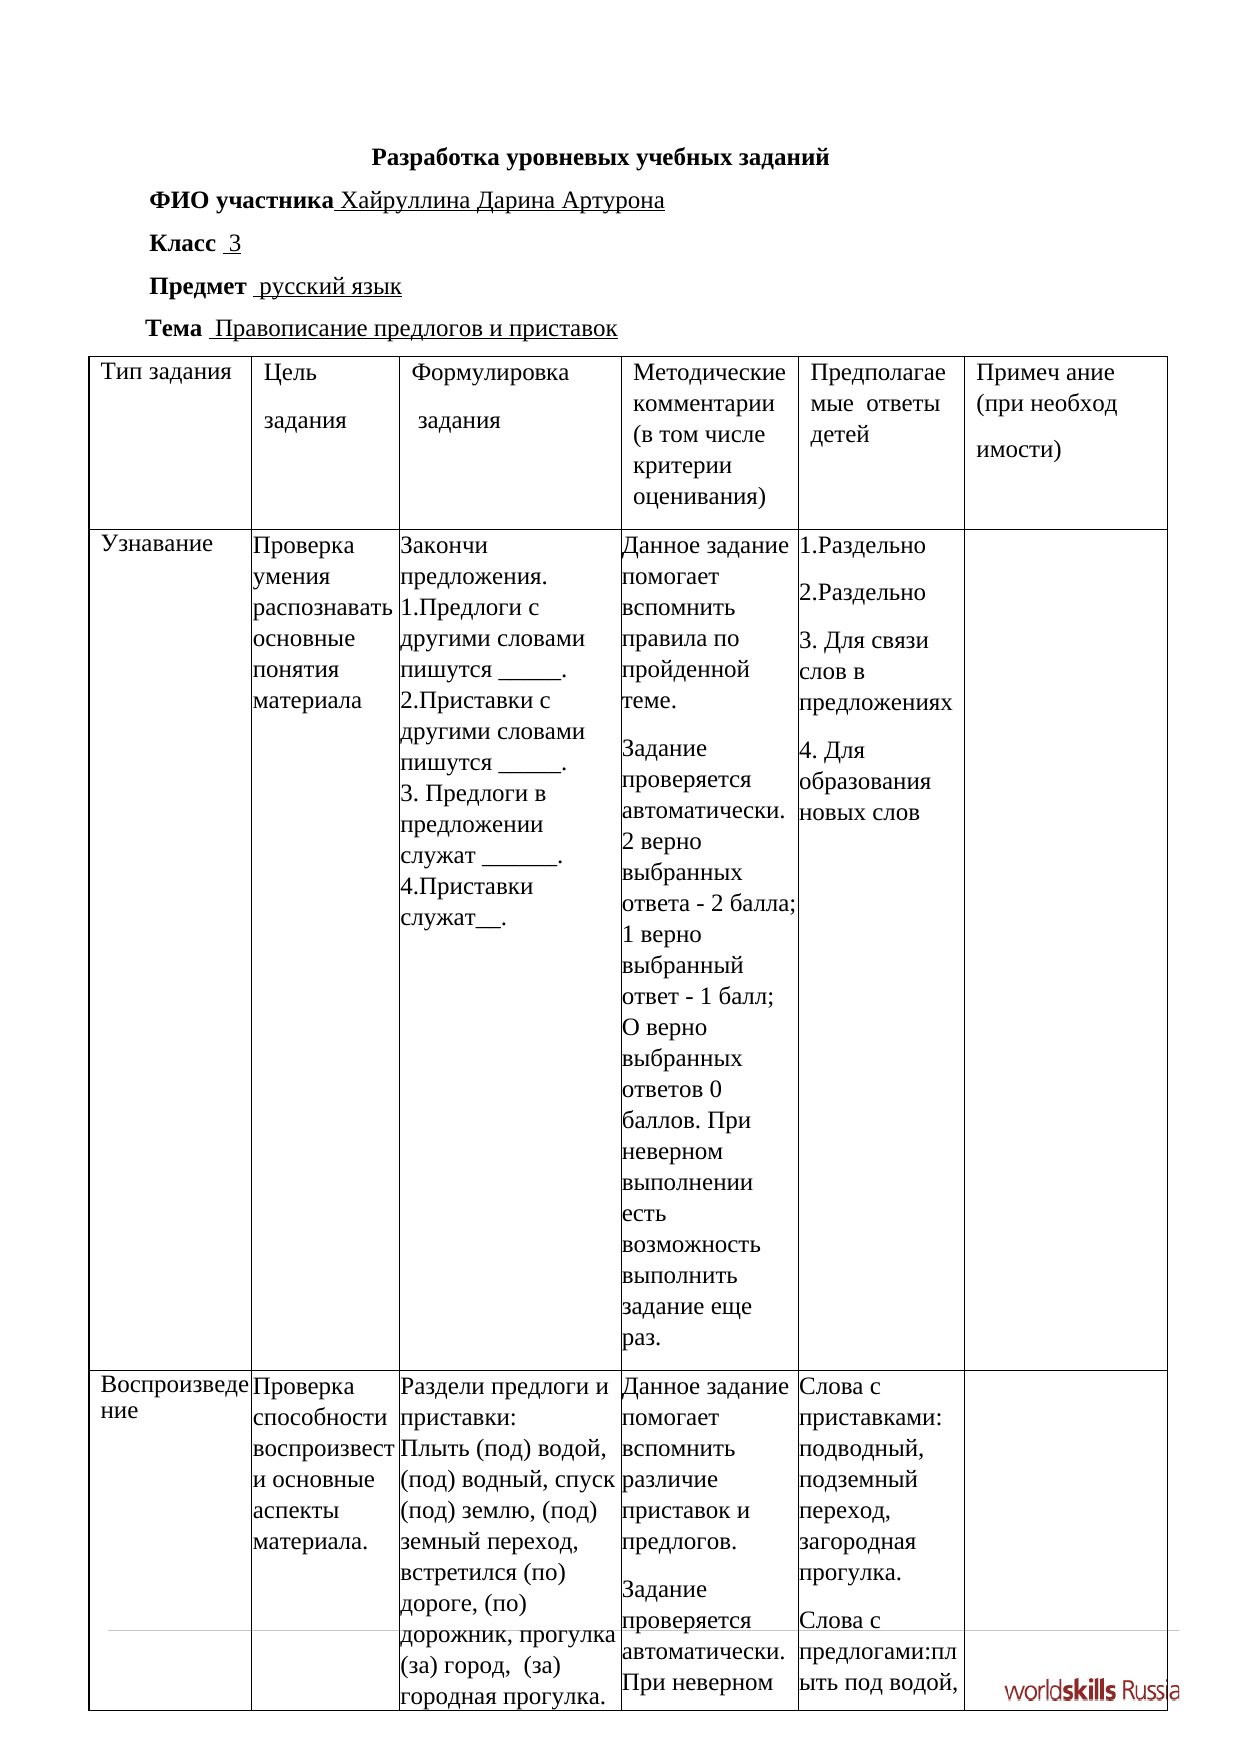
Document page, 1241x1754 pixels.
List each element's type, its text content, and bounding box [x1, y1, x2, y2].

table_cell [252, 1371, 399, 1710]
text Класс 3 [149, 228, 641, 257]
table_cell Проверка умения распознавать основные понятия материала [252, 530, 399, 1370]
text Предмет русский язык [149, 271, 944, 300]
table_header Формулировка задания [400, 357, 621, 529]
table_cell Узнавание [90, 530, 251, 1370]
table_cell [965, 530, 1167, 1370]
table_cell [799, 1371, 964, 1710]
table_header Предполагаемые ответы детей [799, 357, 964, 529]
table_header Цель задания [252, 357, 399, 529]
table_cell Воспроизведение [90, 1371, 251, 1710]
table_header Примеч ание (при необход имости) [965, 357, 1167, 529]
table_header Тип задания [90, 357, 251, 529]
table_cell [965, 1371, 1167, 1710]
text Тема Правописание предлогов и приставок [89, 313, 1182, 342]
picture [1168, 1630, 1180, 1701]
text Разработка уровневых учебных заданий [371, 142, 944, 170]
text ФИО участника Хайруллина Дарина Артурона [149, 185, 767, 213]
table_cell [622, 1371, 798, 1710]
table_cell Закончи предложения. 1.Предлоги с другими словами пишутся _____. 2.Приставки с другими словами пишутся _____. 3. Предлоги в предложении служат ______. 4.Приставки служат__. [400, 530, 621, 1370]
table_cell Данное задание помогает вспомнить правила по пройденной теме. Задание проверяется автоматически. 2 верно выбранных ответа - 2 балла; 1 верно выбранный ответ - 1 балл; О верно выбранных ответов 0 баллов. При неверном выполнении есть возможность выполнить задание еще раз. [622, 530, 798, 1370]
table_cell 1.Раздельно 2.Раздельно 3. Для связи слов в предложениях 4. Для образования новых слов [799, 530, 964, 1370]
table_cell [400, 1371, 621, 1710]
table_header Методические комментарии (в том числе критерии оценивания) [622, 357, 798, 529]
